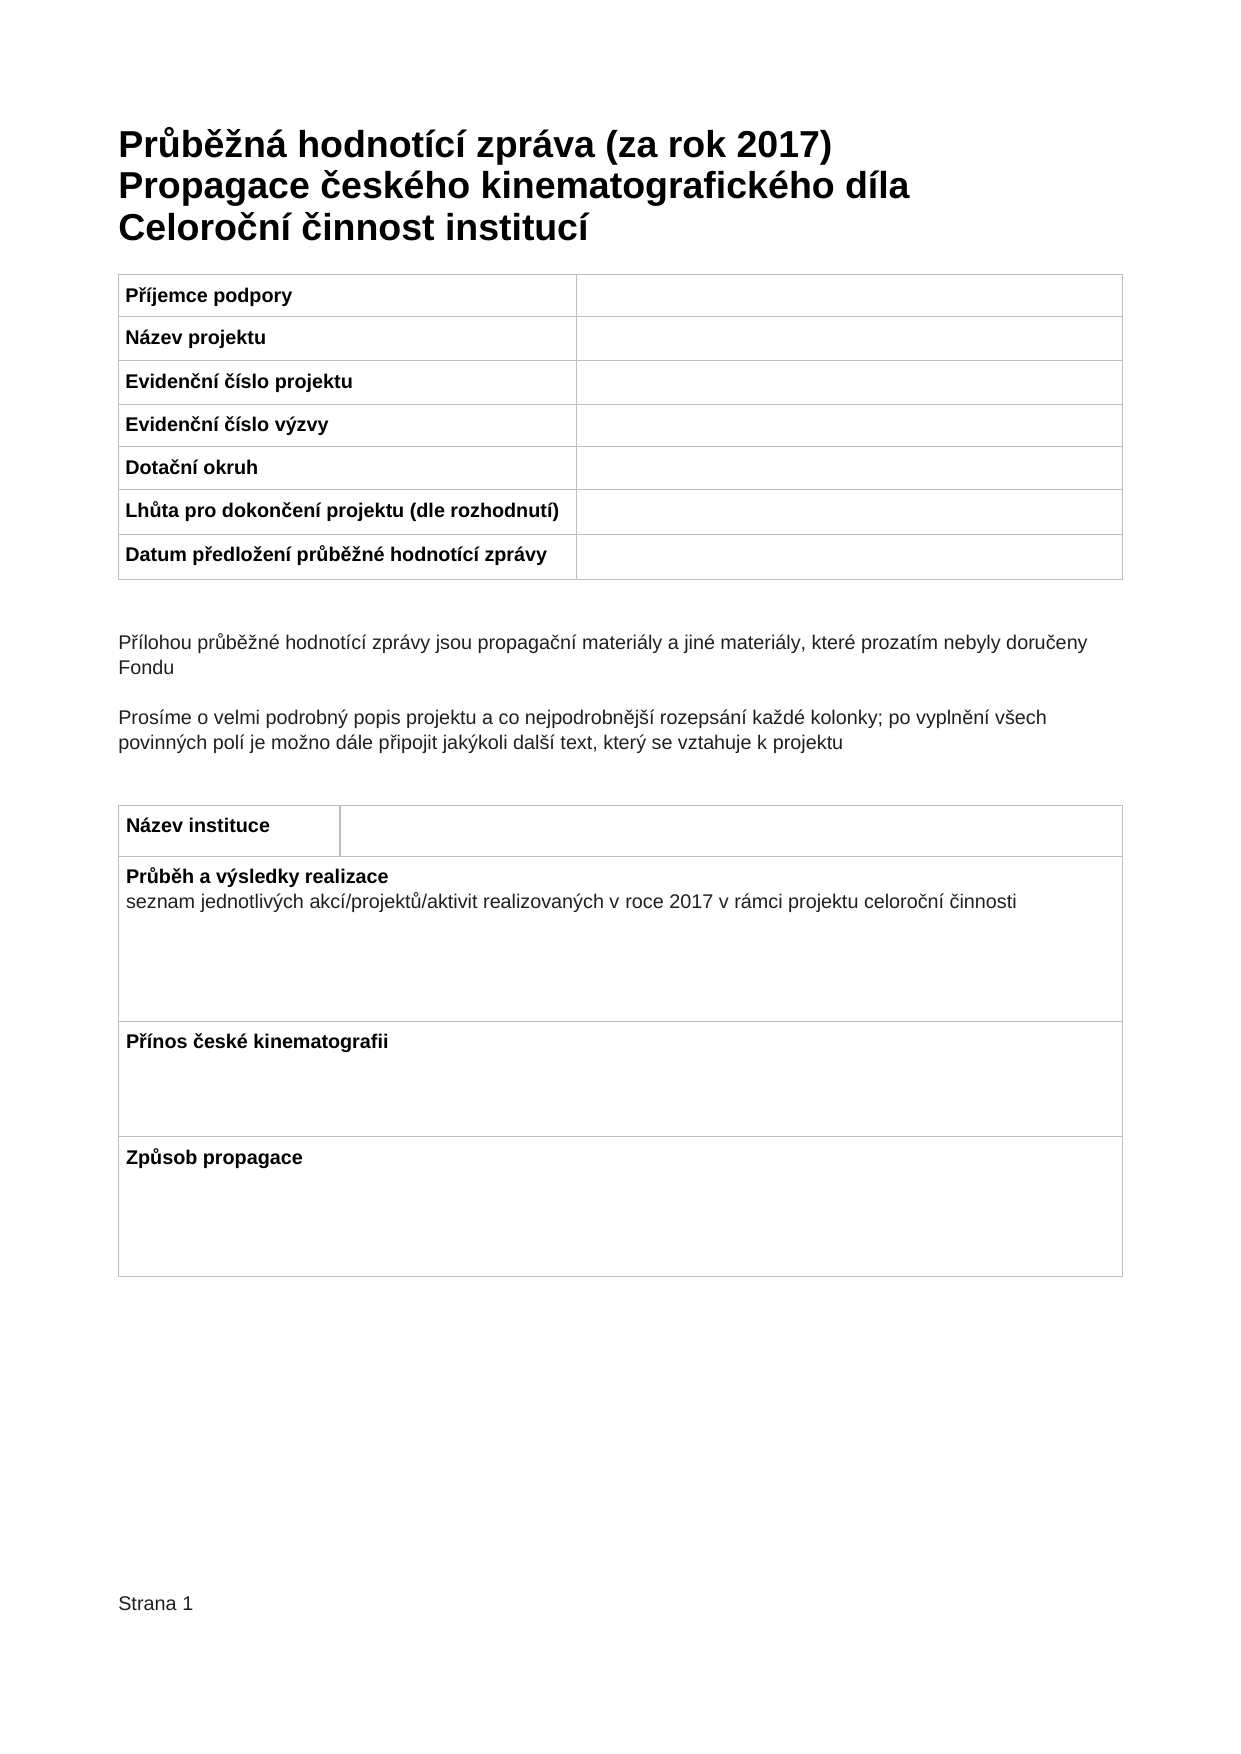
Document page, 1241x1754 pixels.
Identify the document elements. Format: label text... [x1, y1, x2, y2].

table_cell Název projektu [119, 317, 576, 360]
text Prosíme o velmi podrobný popis projektu a co nejpodrobnější rozepsání každé kolonky; po vyplnění všech povinných polí je možno dále připojit jakýkoli další text, který se vztahuje k projektu [118, 705, 1122, 755]
subtitle Průběžná hodnotící zpráva (za rok 2017) [118, 124, 1122, 166]
text Přílohou průběžné hodnotící zprávy jsou propagační materiály a jiné materiály, které prozatím nebyly doručeny Fondu [118, 630, 1122, 680]
table_cell [577, 405, 1122, 446]
subtitle Propagace českého kinematografického díla [118, 166, 1122, 207]
table_cell Průběh a výsledky realizace seznam jednotlivých akcí/projektů/aktivit realizovaných v roce 2017 v rámci projektu celoroční činnosti [119, 857, 1122, 1021]
table_cell [577, 361, 1122, 403]
table_cell Dotační okruh [119, 447, 576, 489]
table_cell [577, 447, 1122, 489]
table_cell [577, 317, 1122, 360]
table_cell Datum předložení průběžné hodnotící zprávy [119, 535, 576, 579]
table_header Název instituce [119, 806, 339, 856]
table_cell Evidenční číslo projektu [119, 361, 576, 403]
table_cell [577, 535, 1122, 579]
table_header Příjemce podpory [119, 275, 576, 316]
table_cell Přínos české kinematografii [119, 1022, 1122, 1136]
table_cell Způsob propagace [119, 1137, 1122, 1276]
table_header [577, 275, 1122, 316]
subtitle Celoroční činnost institucí [118, 207, 1122, 249]
table_cell Evidenční číslo výzvy [119, 405, 576, 446]
table_header [341, 806, 1122, 856]
table_cell [577, 490, 1122, 534]
table_cell Lhůta pro dokončení projektu (dle rozhodnutí) [119, 490, 576, 534]
